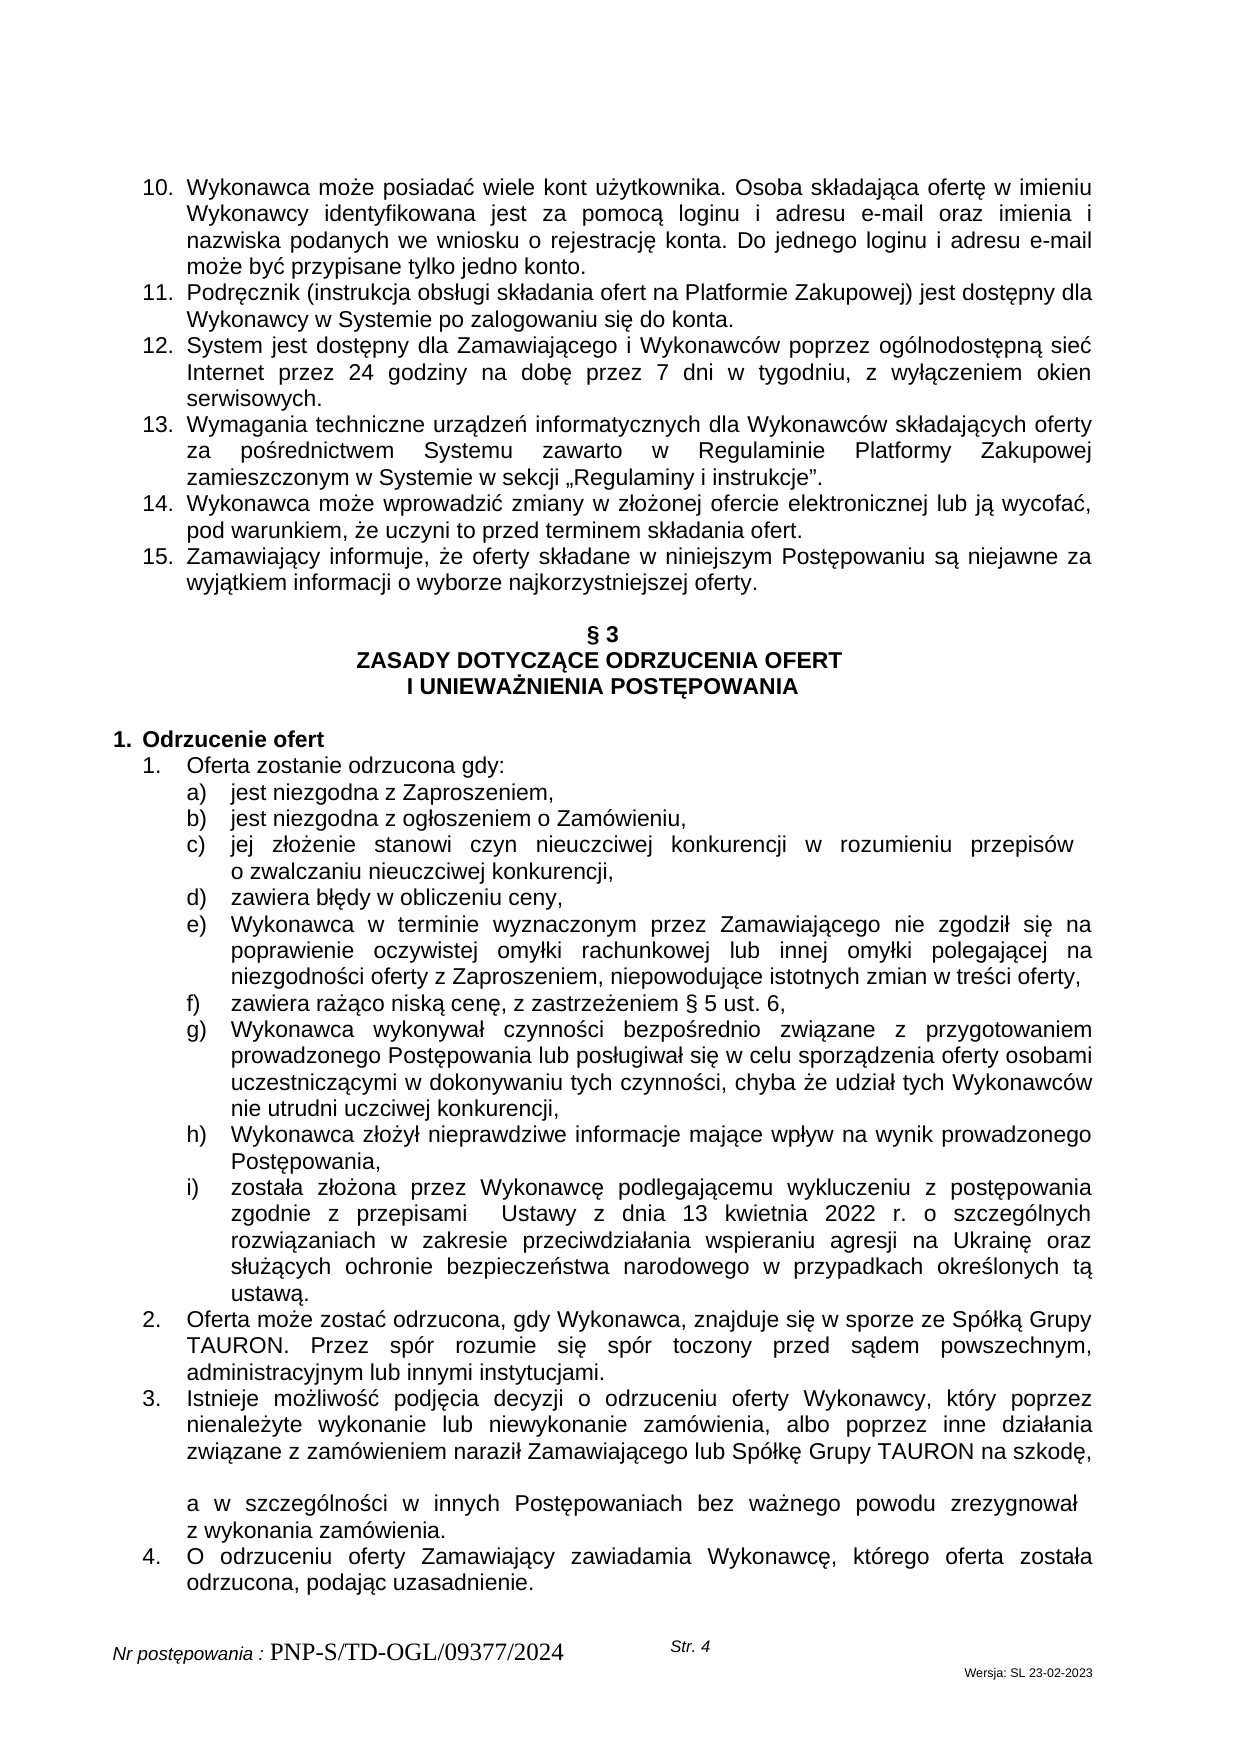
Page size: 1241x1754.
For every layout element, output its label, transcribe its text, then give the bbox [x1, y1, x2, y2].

list zawiera błędy w obliczeniu ceny, [186, 884, 1093, 911]
list Odrzucenie ofert [113, 726, 1093, 752]
list jej złożenie stanowi czyn nieuczciwej konkurencji w rozumieniu przepisów o zwalczaniu nieuczciwej konkurencji, [186, 831, 1093, 884]
list Wykonawca w terminie wyznaczonym przez Zamawiającego nie zgodził się na poprawienie oczywistej omyłki rachunkowej lub innej omyłki polegającej na niezgodności oferty z Zaproszeniem, niepowodujące istotnych zmian w treści oferty, [186, 911, 1093, 989]
list O odrzuceniu oferty Zamawiający zawiadamia Wykonawcę, którego oferta została odrzucona, podając uzasadnienie. [142, 1543, 1093, 1596]
list zawiera rażąco niską cenę, z zastrzeżeniem § 5 ust. 6, [186, 989, 1093, 1016]
list Wykonawca złożył nieprawdziwe informacje mające wpływ na wynik prowadzonego Postępowania, [186, 1121, 1093, 1174]
list Zamawiający informuje, że oferty składane w niniejszym Postępowaniu są niejawne za wyjątkiem informacji o wyborze najkorzystniejszej oferty. [142, 543, 1093, 596]
list Istnieje możliwość podjęcia decyzji o odrzuceniu oferty Wykonawcy, który poprzez nienależyte wykonanie lub niewykonanie zamówienia, albo poprzez inne działania związane z zamówieniem naraził Zamawiającego lub Spółkę Grupy TAURON na szkodę, a w szczególności w innych Postępowaniach bez ważnego powodu zrezygnował z wykonania zamówienia. [142, 1385, 1093, 1543]
list System jest dostępny dla Zamawiającego i Wykonawców poprzez ogólnodostępną sieć Internet przez 24 godziny na dobę przez 7 dni w tygodniu, z wyłączeniem okien serwisowych. [142, 332, 1093, 411]
list Wymagania techniczne urządzeń informatycznych dla Wykonawców składających oferty za pośrednictwem Systemu zawarto w Regulaminie Platformy Zakupowej zamieszczonym w Systemie w sekcji „Regulaminy i instrukcje”. [142, 411, 1093, 490]
list Wykonawca może wprowadzić zmiany w złożonej ofercie elektronicznej lub ją wycofać, pod warunkiem, że uczyni to przed terminem składania ofert. [142, 490, 1093, 543]
list Wykonawca wykonywał czynności bezpośrednio związane z przygotowaniem prowadzonego Postępowania lub posługiwał się w celu sporządzenia oferty osobami uczestniczącymi w dokonywaniu tych czynności, chyba że udział tych Wykonawców nie utrudni uczciwej konkurencji, [186, 1016, 1093, 1121]
list jest niezgodna z ogłoszeniem o Zamówieniu, [186, 805, 1093, 831]
list Wykonawca może posiadać wiele kont użytkownika. Osoba składająca ofertę w imieniu Wykonawcy identyfikowana jest za pomocą loginu i adresu e-mail oraz imienia i nazwiska podanych we wniosku o rejestrację konta. Do jednego loginu i adresu e-mail może być przypisane tylko jedno konto. [142, 174, 1093, 279]
subtitle ZASADY DOTYCZĄCE ODRZUCENIA OFERT I UNIEWAŻNIENIA POSTĘPOWANIA [112, 647, 1093, 700]
list jest niezgodna z Zaproszeniem, [186, 779, 1093, 805]
list została złożona przez Wykonawcę podlegającemu wykluczeniu z postępowania zgodnie z przepisami Ustawy z dnia 13 kwietnia 2022 r. o szczególnych rozwiązaniach w zakresie przeciwdziałania wspieraniu agresji na Ukrainę oraz służących ochronie bezpieczeństwa narodowego w przypadkach określonych tą ustawą. [186, 1174, 1093, 1306]
list Oferta zostanie odrzucona gdy: [142, 752, 1093, 779]
subtitle § 3 [112, 621, 1093, 647]
list Oferta może zostać odrzucona, gdy Wykonawca, znajduje się w sporze ze Spółką Grupy TAURON. Przez spór rozumie się spór toczony przed sądem powszechnym, administracyjnym lub innymi instytucjami. [142, 1306, 1093, 1385]
list Podręcznik (instrukcja obsługi składania ofert na Platformie Zakupowej) jest dostępny dla Wykonawcy w Systemie po zalogowaniu się do konta. [142, 279, 1093, 332]
